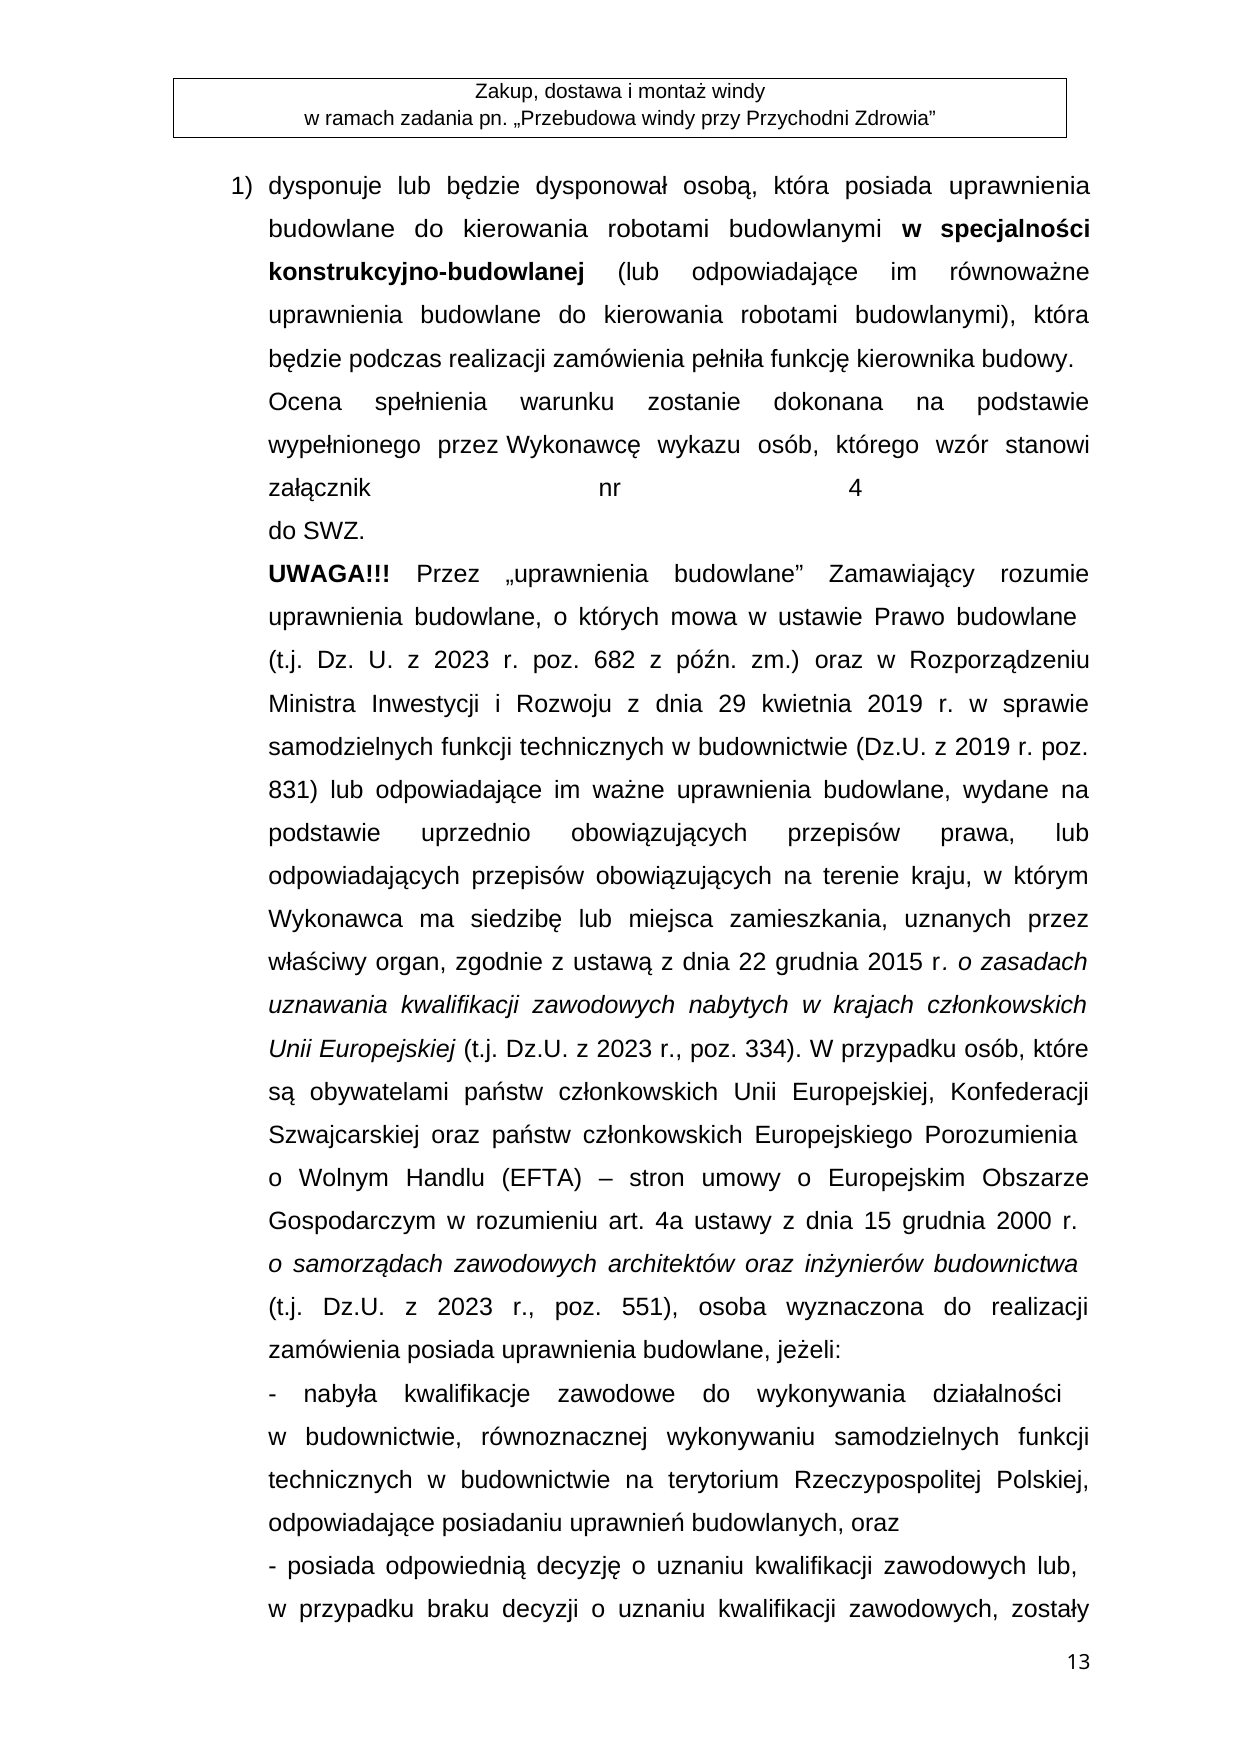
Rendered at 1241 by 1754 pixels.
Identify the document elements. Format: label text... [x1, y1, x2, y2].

text Ocena spełnienia warunku zostanie dokonana na podstawie wypełnionego przez Wykonawcę wykazu osób, którego wzór stanowi załącznik nr 4 do SWZ. [268, 387, 1090, 545]
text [268, 1551, 1090, 1623]
list dysponuje lub będzie dysponował osobą, która posiada uprawnienia budowlane do kierowania robotami budowlanymi w specjalności konstrukcyjno-budowlanej (lub odpowiadające im równoważne uprawnienia budowlane do kierowania robotami budowlanymi), która będzie podczas realizacji zamówienia pełniła funkcję kierownika budowy. [231, 171, 1090, 372]
text - nabyła kwalifikacje zawodowe do wykonywania działalności w budownictwie, równoznacznej wykonywaniu samodzielnych funkcji technicznych w budownictwie na terytorium Rzeczypospolitej Polskiej, odpowiadające posiadaniu uprawnień budowlanych, oraz [268, 1378, 1090, 1537]
text UWAGA!!! Przez „uprawnienia budowlane” Zamawiający rozumie uprawnienia budowlane, o których mowa w ustawie Prawo budowlane (t.j. Dz. U. z 2023 r. poz. 682 z późn. zm.) oraz w Rozporządzeniu Ministra Inwestycji i Rozwoju z dnia 29 kwietnia 2019 r. w sprawie samodzielnych funkcji technicznych w budownictwie (Dz.U. z 2019 r. poz. 831) lub odpowiadające im ważne uprawnienia budowlane, wydane na podstawie uprzednio obowiązujących przepisów prawa, lub odpowiadających przepisów obowiązujących na terenie kraju, w którym Wykonawca ma siedzibę lub miejsca zamieszkania, uznanych przez właściwy organ, zgodnie z ustawą z dnia 22 grudnia 2015 r. o zasadach uznawania kwalifikacji zawodowych nabytych w krajach członkowskich Unii Europejskiej (t.j. Dz.U. z 2023 r., poz. 334). W przypadku osób, które są obywatelami państw członkowskich Unii Europejskiej, Konfederacji Szwajcarskiej oraz państw członkowskich Europejskiego Porozumienia o Wolnym Handlu (EFTA) – stron umowy o Europejskim Obszarze Gospodarczym w rozumieniu art. 4a ustawy z dnia 15 grudnia 2000 r. o samorządach zawodowych architektów oraz inżynierów budownictwa (t.j. Dz.U. z 2023 r., poz. 551), osoba wyznaczona do realizacji zamówienia posiada uprawnienia budowlane, jeżeli: [268, 559, 1090, 1364]
